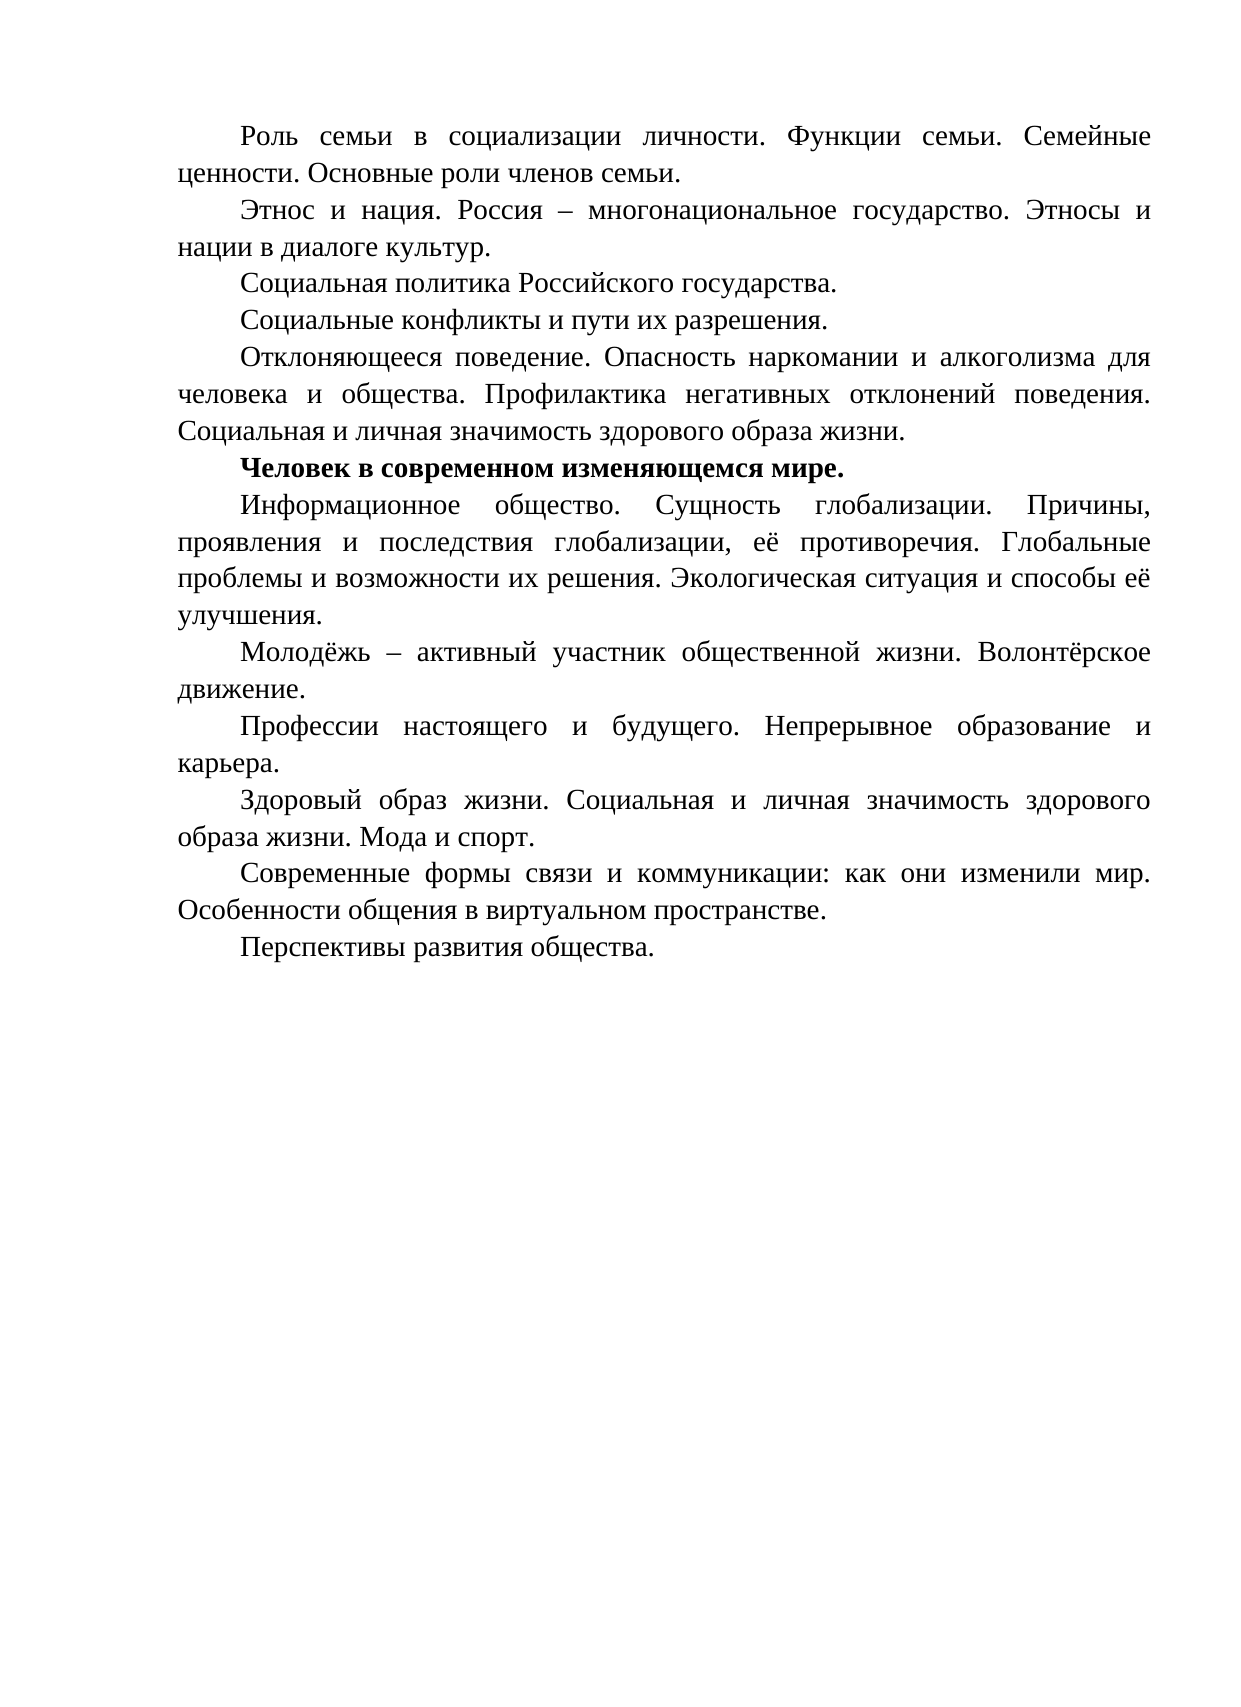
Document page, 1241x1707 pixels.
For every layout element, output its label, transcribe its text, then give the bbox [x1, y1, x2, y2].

text Современные формы связи и коммуникации: как они изменили мир. Особенности общения в виртуальном пространстве. [177, 856, 1152, 926]
text Молодёжь – активный участник общественной жизни. Волонтёрское движение. [177, 634, 1152, 705]
text Отклоняющееся поведение. Опасность наркомании и алкоголизма для человека и общества. Профилактика негативных отклонений поведения. Социальная и личная значимость здорового образа жизни. [177, 339, 1152, 447]
text Перспективы развития общества. [177, 929, 1152, 963]
text Человек в современном изменяющемся мире. [177, 450, 1152, 483]
text Профессии настоящего и будущего. Непрерывное образование и карьера. [177, 708, 1152, 778]
text Этнос и нация. Россия – многонациональное государство. Этносы и нации в диалоге культур. [177, 192, 1152, 262]
text Здоровый образ жизни. Социальная и личная значимость здорового образа жизни. Мода и спорт. [177, 782, 1152, 852]
text Социальная политика Российского государства. [177, 266, 1152, 299]
text Роль семьи в социализации личности. Функции семьи. Семейные ценности. Основные роли членов семьи. [177, 118, 1152, 188]
text Информационное общество. Сущность глобализации. Причины, проявления и последствия глобализации, её противоречия. Глобальные проблемы и возможности их решения. Экологическая ситуация и способы её улучшения. [177, 487, 1152, 631]
text Социальные конфликты и пути их разрешения. [177, 302, 1152, 336]
